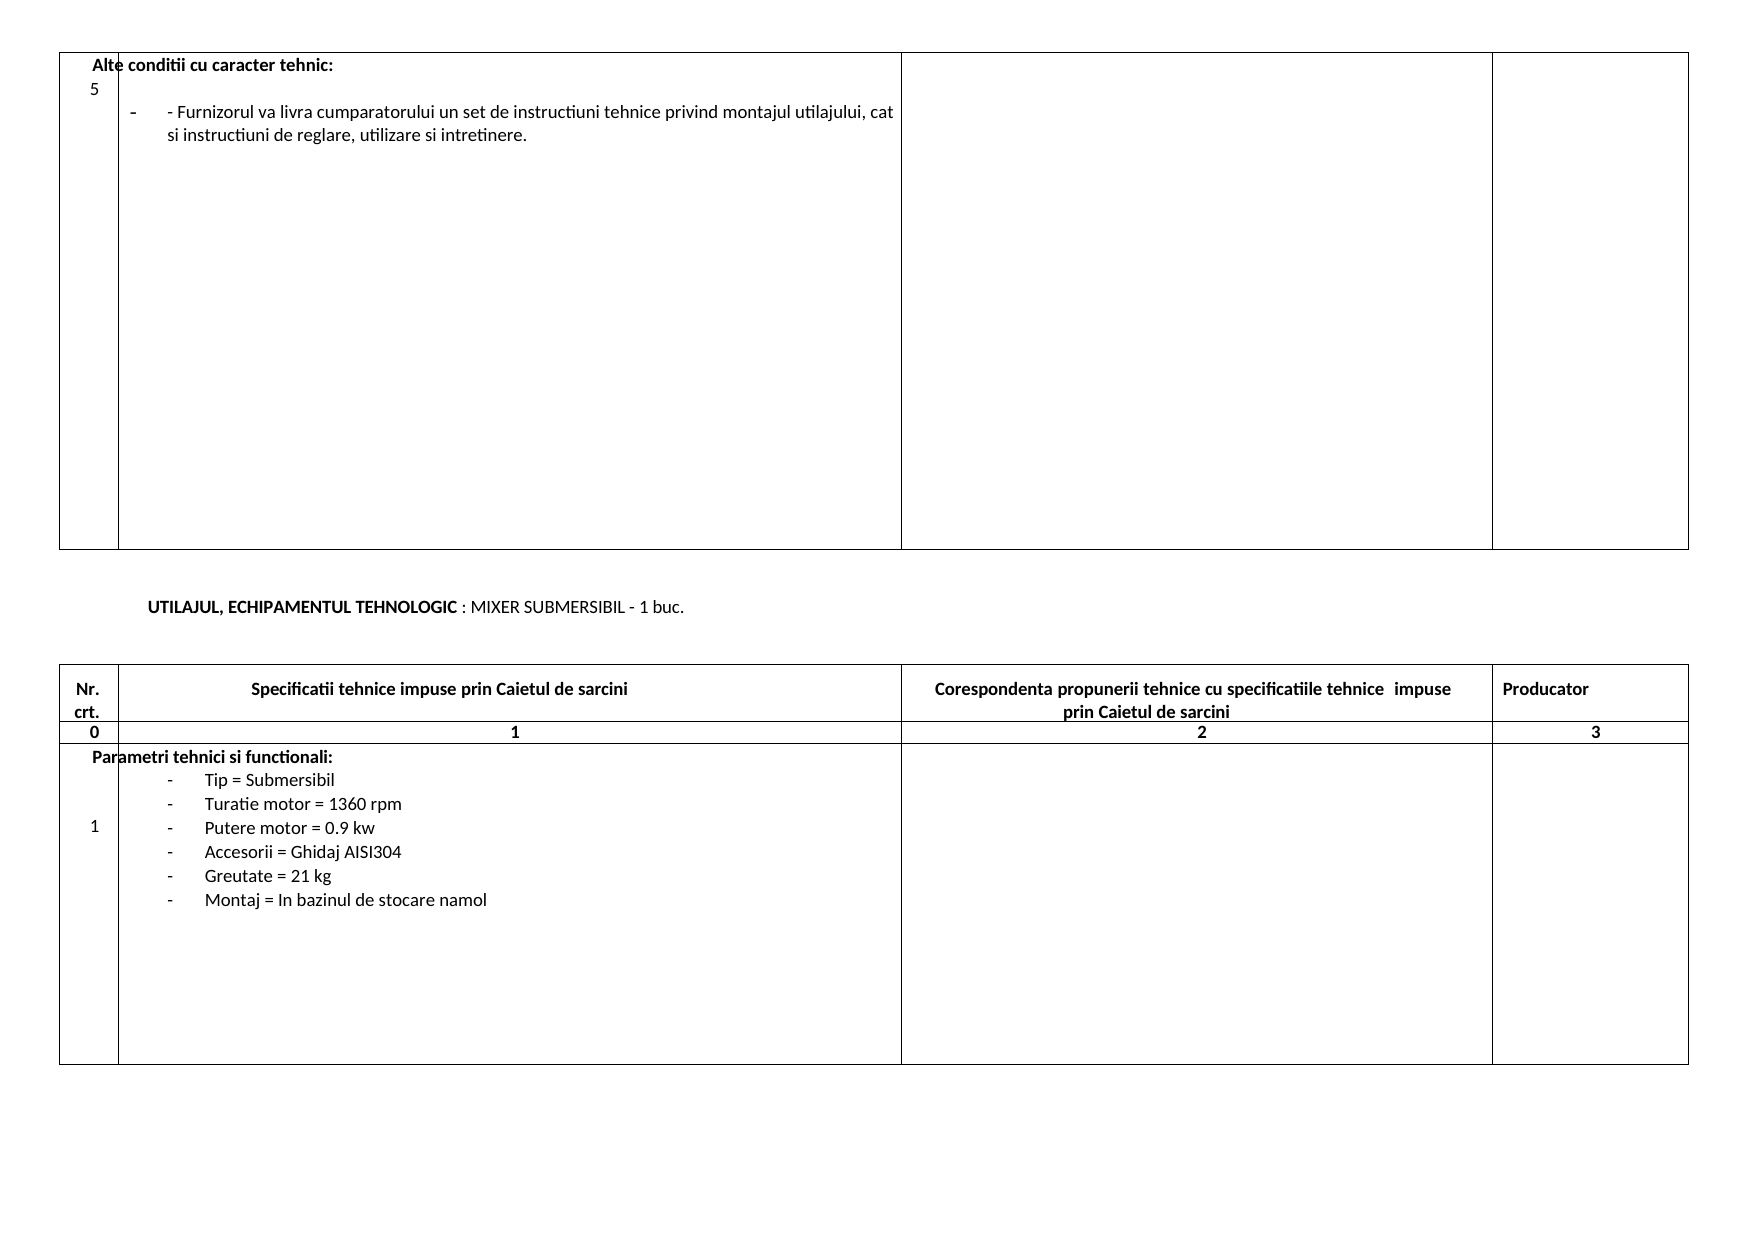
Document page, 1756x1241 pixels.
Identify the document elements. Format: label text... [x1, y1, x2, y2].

table_header Producator [1493, 665, 1688, 721]
table_cell Alte conditii cu caracter tehnic: - Furnizorul va livra cumparatorului un set de instructiuni tehnice privind montajul utilajului, cat si instructiuni de reglare, utilizare si intretinere. [119, 53, 901, 548]
table_header Nr. crt. [60, 665, 118, 721]
table_cell [1493, 744, 1688, 1063]
table_cell [902, 744, 1492, 1063]
table_cell [1493, 53, 1688, 548]
table_header Corespondenta propunerii tehnice cu specificatiile tehnice impuse prin Caietul de sarcini [902, 665, 1492, 721]
table_cell 2 [902, 722, 1492, 743]
table_cell 3 [1493, 722, 1688, 743]
table_cell [902, 53, 1492, 548]
table_cell Parametri tehnici si functionali: Tip = Submersibil Turatie motor = 1360 rpm Putere motor = 0.9 kw Accesorii = Ghidaj AISI304 Greutate = 21 kg Montaj = In bazinul de stocare namol [119, 744, 901, 1063]
text UTILAJUL, ECHIPAMENTUL TEHNOLOGIC : MIXER SUBMERSIBIL - 1 buc. [148, 595, 1701, 618]
table_cell 1 [60, 744, 118, 1063]
table_header Specificatii tehnice impuse prin Caietul de sarcini [119, 665, 901, 721]
table_cell 1 [119, 722, 901, 743]
table_cell 5 [60, 53, 118, 548]
table_cell 0 [60, 722, 118, 743]
